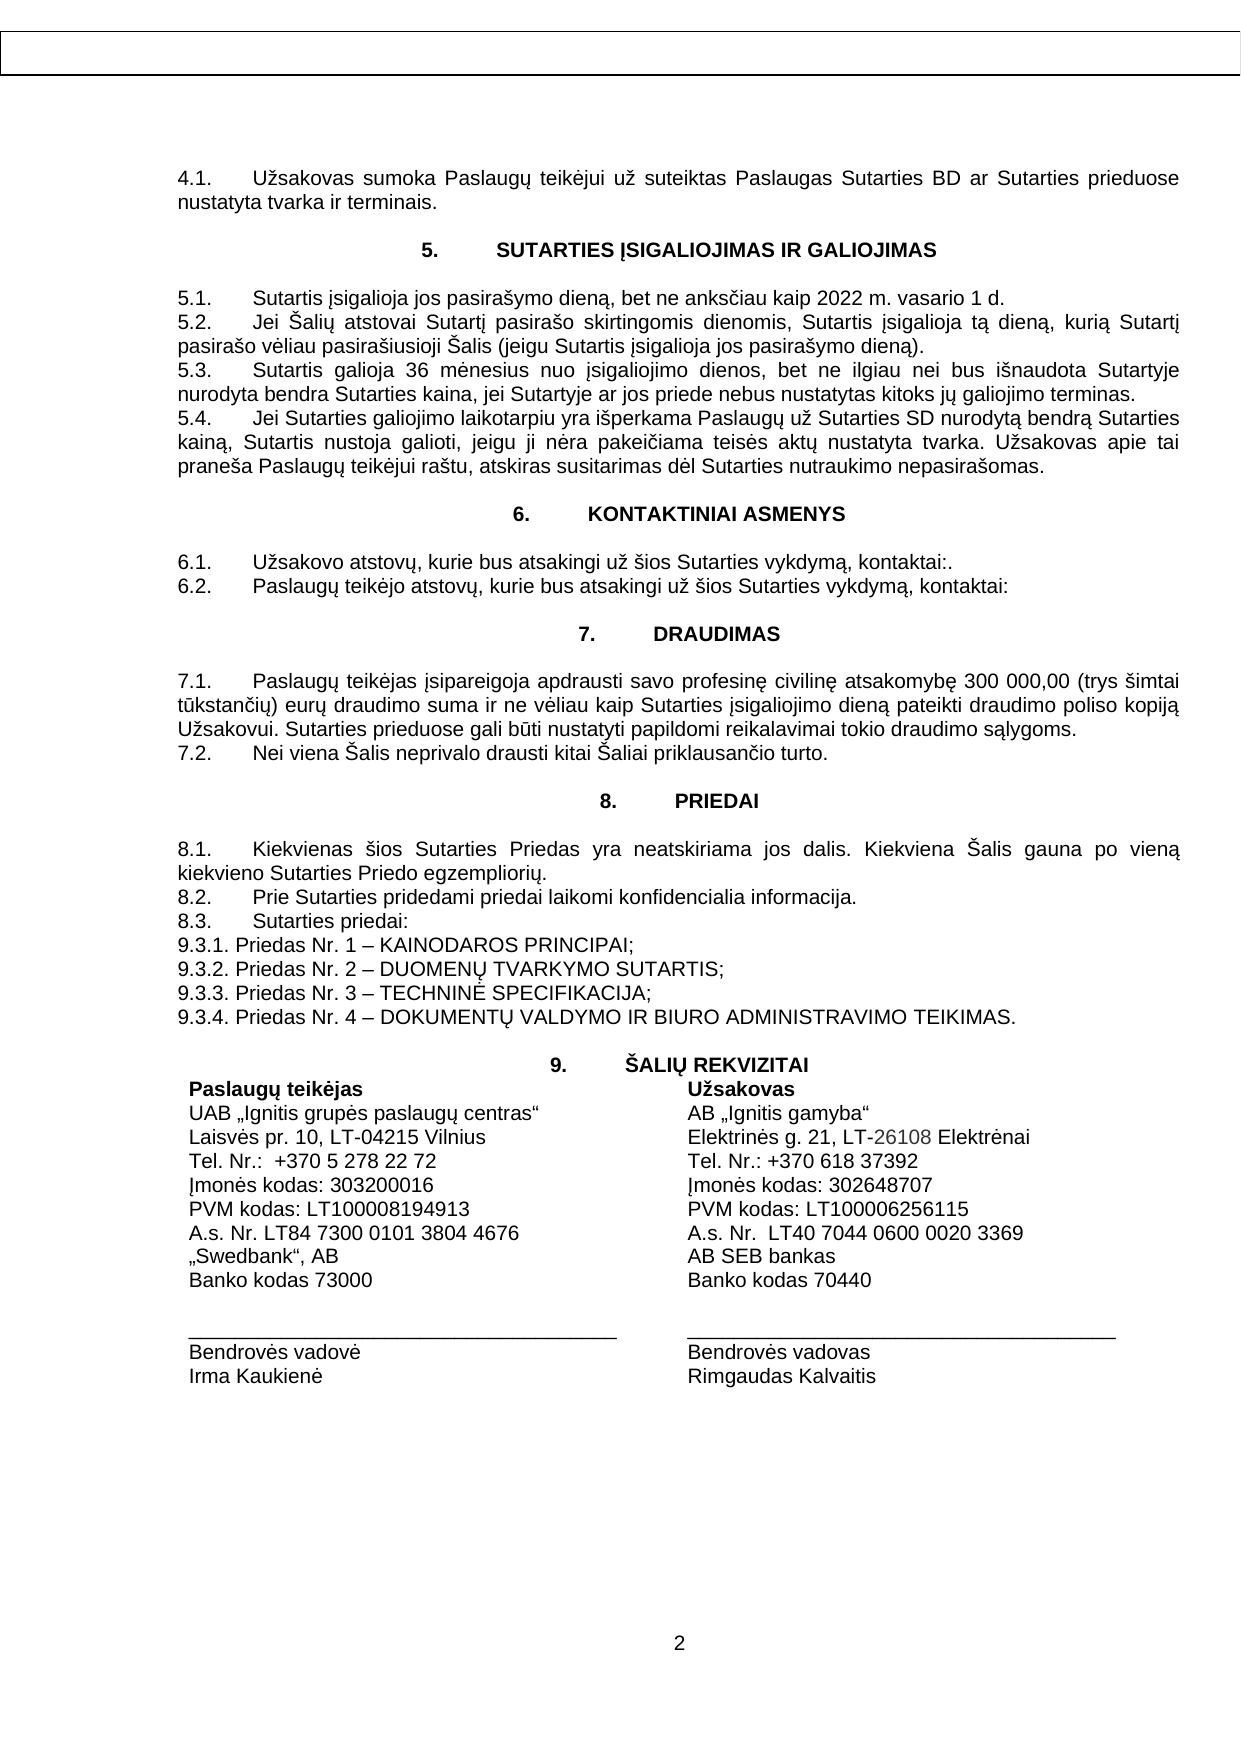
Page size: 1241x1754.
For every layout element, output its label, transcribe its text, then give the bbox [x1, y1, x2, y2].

list Sutartis galioja 36 mėnesius nuo įsigaliojimo dienos, bet ne ilgiau nei bus išnaudota Sutartyje nurodyta bendra Sutarties kaina, jei Sutartyje ar jos priede nebus nustatytas kitoks jų galiojimo terminas. [177, 358, 1181, 406]
list Nei viena Šalis neprivalo drausti kitai Šaliai priklausančio turto. [177, 741, 1181, 765]
list 9.3.1. Priedas Nr. 1 – KAINODAROS PRINCIPAI; [177, 933, 1181, 957]
list Kiekvienas šios Sutarties Priedas yra neatskiriama jos dalis. Kiekviena Šalis gauna po vieną kiekvieno Sutarties Priedo egzempliorių. [177, 837, 1181, 885]
list Sutartis įsigalioja jos pasirašymo dieną, bet ne anksčiau kaip 2022 m. vasario 1 d. [177, 286, 1181, 310]
list KONTAKTINIAI ASMENYS [177, 502, 1181, 526]
list ŠALIŲ REKVIZITAI [177, 1053, 1181, 1077]
list Paslaugų teikėjas įsipareigoja apdrausti savo profesinę civilinę atsakomybę 300 000,00 (trys šimtai tūkstančių) eurų draudimo suma ir ne vėliau kaip Sutarties įsigaliojimo dieną pateikti draudimo poliso kopiją Užsakovui. Sutarties prieduose gali būti nustatyti papildomi reikalavimai tokio draudimo sąlygoms. [177, 669, 1181, 741]
list Jei Šalių atstovai Sutartį pasirašo skirtingomis dienomis, Sutartis įsigalioja tą dieną, kurią Sutartį pasirašo vėliau pasirašiusioji Šalis (jeigu Sutartis įsigalioja jos pasirašymo dieną). [177, 310, 1181, 358]
list PRIEDAI [177, 789, 1181, 813]
list 9.3.2. Priedas Nr. 2 – DUOMENŲ TVARKYMO SUTARTIS; [177, 957, 1181, 981]
list 9.3.4. Priedas Nr. 4 – Dokumentų valdymo ir biuro administravimo TEIKIMAS. [177, 1005, 1181, 1029]
list Jei Sutarties galiojimo laikotarpiu yra išperkama Paslaugų už Sutarties SD nurodytą bendrą Sutarties kainą, Sutartis nustoja galioti, jeigu ji nėra pakeičiama teisės aktų nustatyta tvarka. Užsakovas apie tai praneša Paslaugų teikėjui raštu, atskiras susitarimas dėl Sutarties nutraukimo nepasirašomas. [177, 406, 1181, 478]
list Sutarties priedai: [177, 909, 1181, 933]
list 9.3.3. Priedas Nr. 3 – TECHNINĖ SPECIFIKACIJA; [177, 981, 1181, 1005]
list Užsakovas sumoka Paslaugų teikėjui už suteiktas Paslaugas Sutarties BD ar Sutarties prieduose nustatyta tvarka ir terminais. [177, 166, 1181, 214]
table_header Paslaugų teikėjas UAB „Ignitis grupės paslaugų centras“ Laisvės pr. 10, LT-04215 Vilnius Tel. Nr.: +370 5 278 22 72 Įmonės kodas: 303200016 PVM kodas: LT100008194913 A.s. Nr. LT84 7300 0101 3804 4676 „Swedbank“, AB Banko kodas 73000 _____________________________________ Bendrovės vadovė Irma Kaukienė [177, 1077, 676, 1505]
list SUTARTIES ĮSIGALIOJIMAS IR GALIOJIMAS [177, 238, 1181, 262]
list Prie Sutarties pridedami priedai laikomi konfidencialia informacija. [177, 885, 1181, 909]
list Paslaugų teikėjo atstovų, kurie bus atsakingi už šios Sutarties vykdymą, kontaktai: [177, 573, 1181, 597]
list Užsakovo atstovų, kurie bus atsakingi už šios Sutarties vykdymą, kontaktai:. [177, 549, 1181, 573]
list DRAUDIMAS [177, 621, 1181, 645]
table_header Užsakovas AB „Ignitis gamyba“ Elektrinės g. 21, LT-26108 Elektrėnai Tel. Nr.: +370 618 37392 Įmonės kodas: 302648707 PVM kodas: LT100006256115 A.s. Nr. LT40 7044 0600 0020 3369 AB SEB bankas Banko kodas 70440 _____________________________________ Bendrovės vadovas Rimgaudas Kalvaitis [676, 1077, 1175, 1505]
